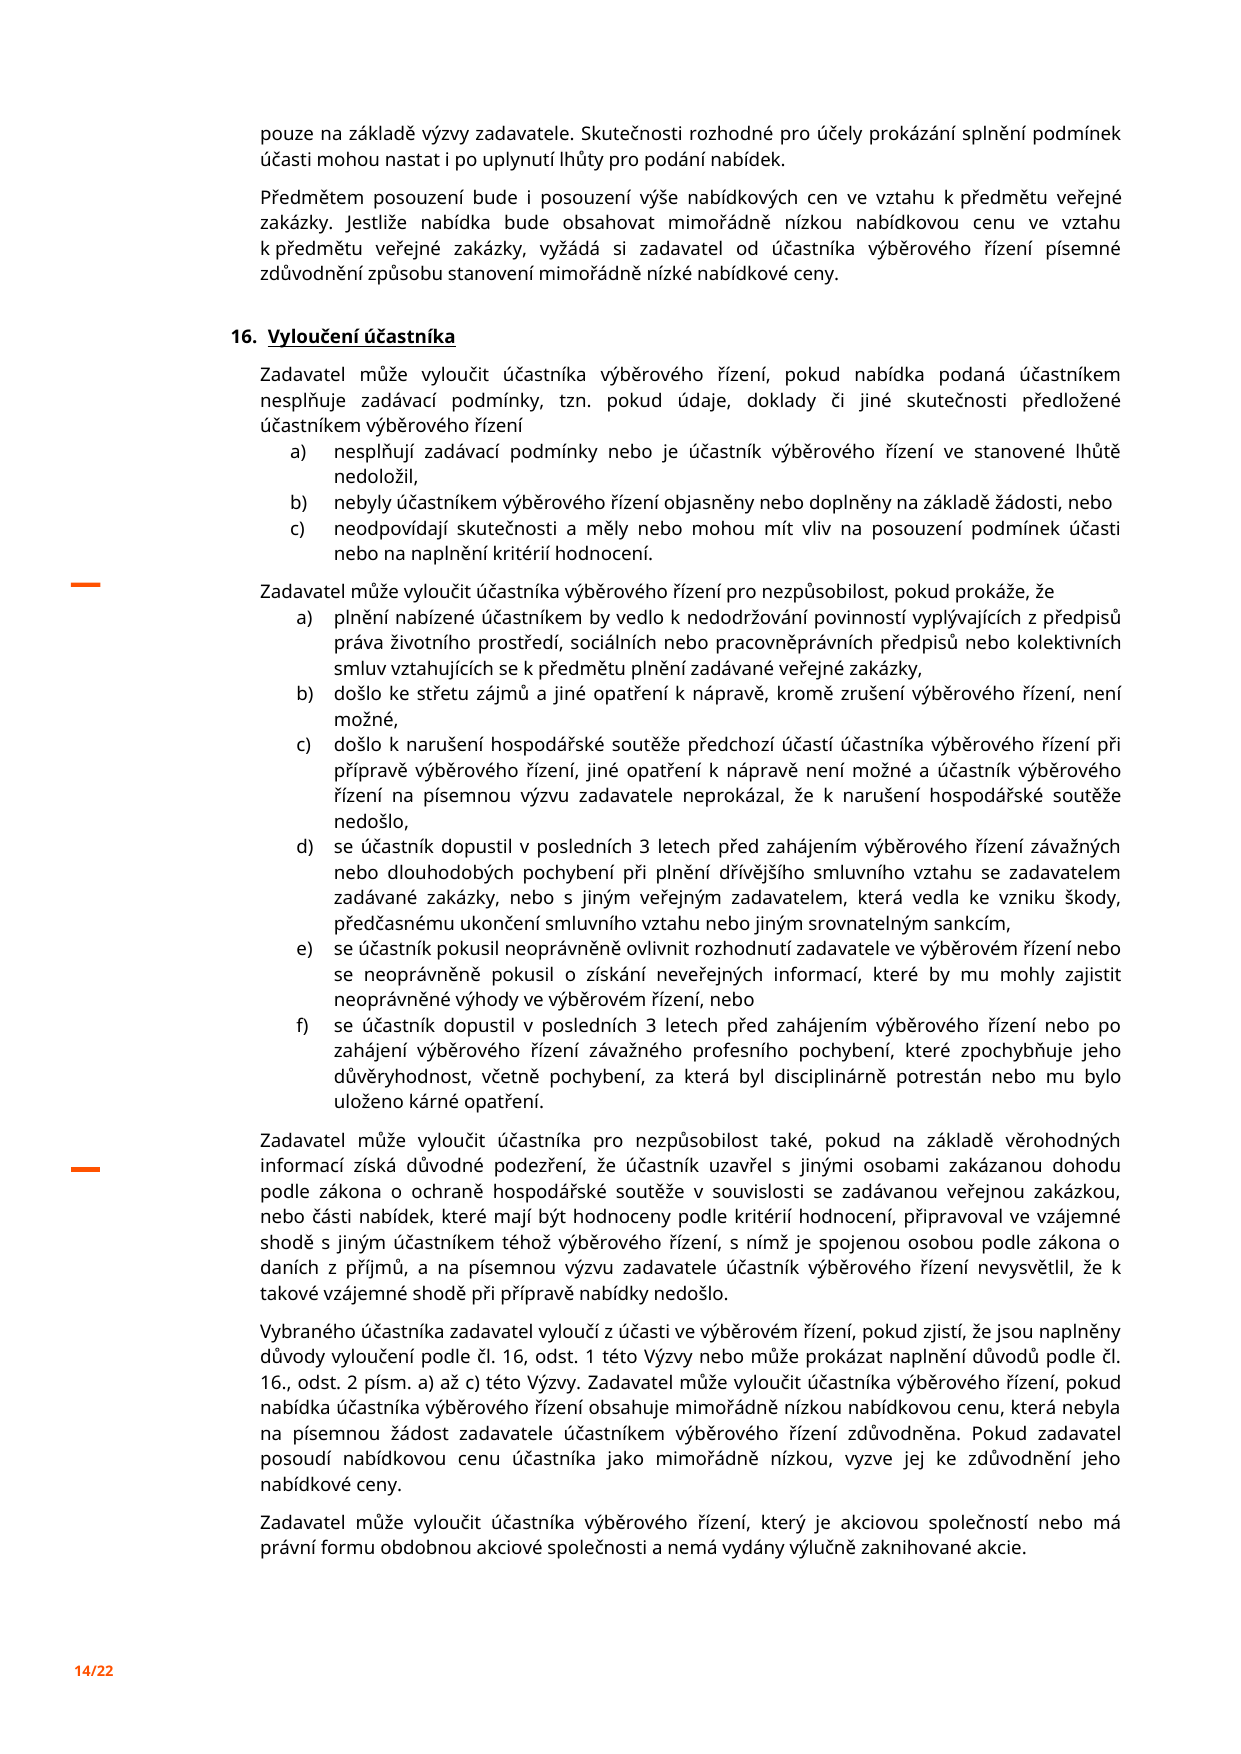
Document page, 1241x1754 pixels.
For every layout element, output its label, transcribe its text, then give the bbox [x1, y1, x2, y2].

list nesplňují zadávací podmínky nebo je účastník výběrového řízení ve stanovené lhůtě nedoložil, [290, 438, 1122, 489]
text Zadavatel může vyloučit účastníka pro nezpůsobilost také, pokud na základě věrohodných informací získá důvodné podezření, že účastník uzavřel s jinými osobami zakázanou dohodu podle zákona o ochraně hospodářské soutěže v souvislosti se zadávanou veřejnou zakázkou, nebo části nabídek, které mají být hodnoceny podle kritérií hodnocení, připravoval ve vzájemné shodě s jiným účastníkem téhož výběrového řízení, s nímž je spojenou osobou podle zákona o daních z příjmů, a na písemnou výzvu zadavatele účastník výběrového řízení nevysvětlil, že k takové vzájemné shodě při přípravě nabídky nedošlo. [260, 1127, 1122, 1306]
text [260, 121, 1122, 172]
list Vyloučení účastníka [230, 324, 1122, 349]
list plnění nabízené účastníkem by vedlo k nedodržování povinností vyplývajících z předpisů práva životního prostředí, sociálních nebo pracovněprávních předpisů nebo kolektivních smluv vztahujících se k předmětu plnění zadávané veřejné zakázky, [296, 604, 1122, 681]
text Zadavatel může vyloučit účastníka výběrového řízení, který je akciovou společností nebo má právní formu obdobnou akciové společnosti a nemá vydány výlučně zaknihované akcie. [260, 1509, 1122, 1560]
list neodpovídají skutečnosti a měly nebo mohou mít vliv na posouzení podmínek účasti nebo na naplnění kritérií hodnocení. [290, 515, 1122, 566]
text Zadavatel může vyloučit účastníka výběrového řízení, pokud nabídka podaná účastníkem nesplňuje zadávací podmínky, tzn. pokud údaje, doklady či jiné skutečnosti předložené účastníkem výběrového řízení [260, 362, 1122, 438]
list došlo ke střetu zájmů a jiné opatření k nápravě, kromě zrušení výběrového řízení, není možné, [296, 681, 1122, 732]
text Zadavatel může vyloučit účastníka výběrového řízení pro nezpůsobilost, pokud prokáže, že [260, 578, 1122, 604]
list nebyly účastníkem výběrového řízení objasněny nebo doplněny na základě žádosti, nebo [290, 489, 1122, 515]
text Předmětem posouzení bude i posouzení výše nabídkových cen ve vztahu k předmětu veřejné zakázky. Jestliže nabídka bude obsahovat mimořádně nízkou nabídkovou cenu ve vztahu k předmětu veřejné zakázky, vyžádá si zadavatel od účastníka výběrového řízení písemné zdůvodnění způsobu stanovení mimořádně nízké nabídkové ceny. [260, 184, 1122, 286]
list se účastník dopustil v posledních 3 letech před zahájením výběrového řízení závažných nebo dlouhodobých pochybení při plnění dřívějšího smluvního vztahu se zadavatelem zadávané zakázky, nebo s jiným veřejným zadavatelem, která vedla ke vzniku škody, předčasnému ukončení smluvního vztahu nebo jiným srovnatelným sankcím, [296, 834, 1122, 936]
list se účastník pokusil neoprávněně ovlivnit rozhodnutí zadavatele ve výběrovém řízení nebo se neoprávněně pokusil o získání neveřejných informací, které by mu mohly zajistit neoprávněné výhody ve výběrovém řízení, nebo [296, 936, 1122, 1012]
list se účastník dopustil v posledních 3 letech před zahájením výběrového řízení nebo po zahájení výběrového řízení závažného profesního pochybení, které zpochybňuje jeho důvěryhodnost, včetně pochybení, za která byl disciplinárně potrestán nebo mu bylo uloženo kárné opatření. [296, 1012, 1122, 1114]
text Vybraného účastníka zadavatel vyloučí z účasti ve výběrovém řízení, pokud zjistí, že jsou naplněny důvody vyloučení podle čl. 16, odst. 1 této Výzvy nebo může prokázat naplnění důvodů podle čl. 16., odst. 2 písm. a) až c) této Výzvy. Zadavatel může vyloučit účastníka výběrového řízení, pokud nabídka účastníka výběrového řízení obsahuje mimořádně nízkou nabídkovou cenu, která nebyla na písemnou žádost zadavatele účastníkem výběrového řízení zdůvodněna. Pokud zadavatel posoudí nabídkovou cenu účastníka jako mimořádně nízkou, vyzve jej ke zdůvodnění jeho nabídkové ceny. [260, 1318, 1122, 1497]
list došlo k narušení hospodářské soutěže předchozí účastí účastníka výběrového řízení při přípravě výběrového řízení, jiné opatření k nápravě není možné a účastník výběrového řízení na písemnou výzvu zadavatele neprokázal, že k narušení hospodářské soutěže nedošlo, [296, 732, 1122, 834]
